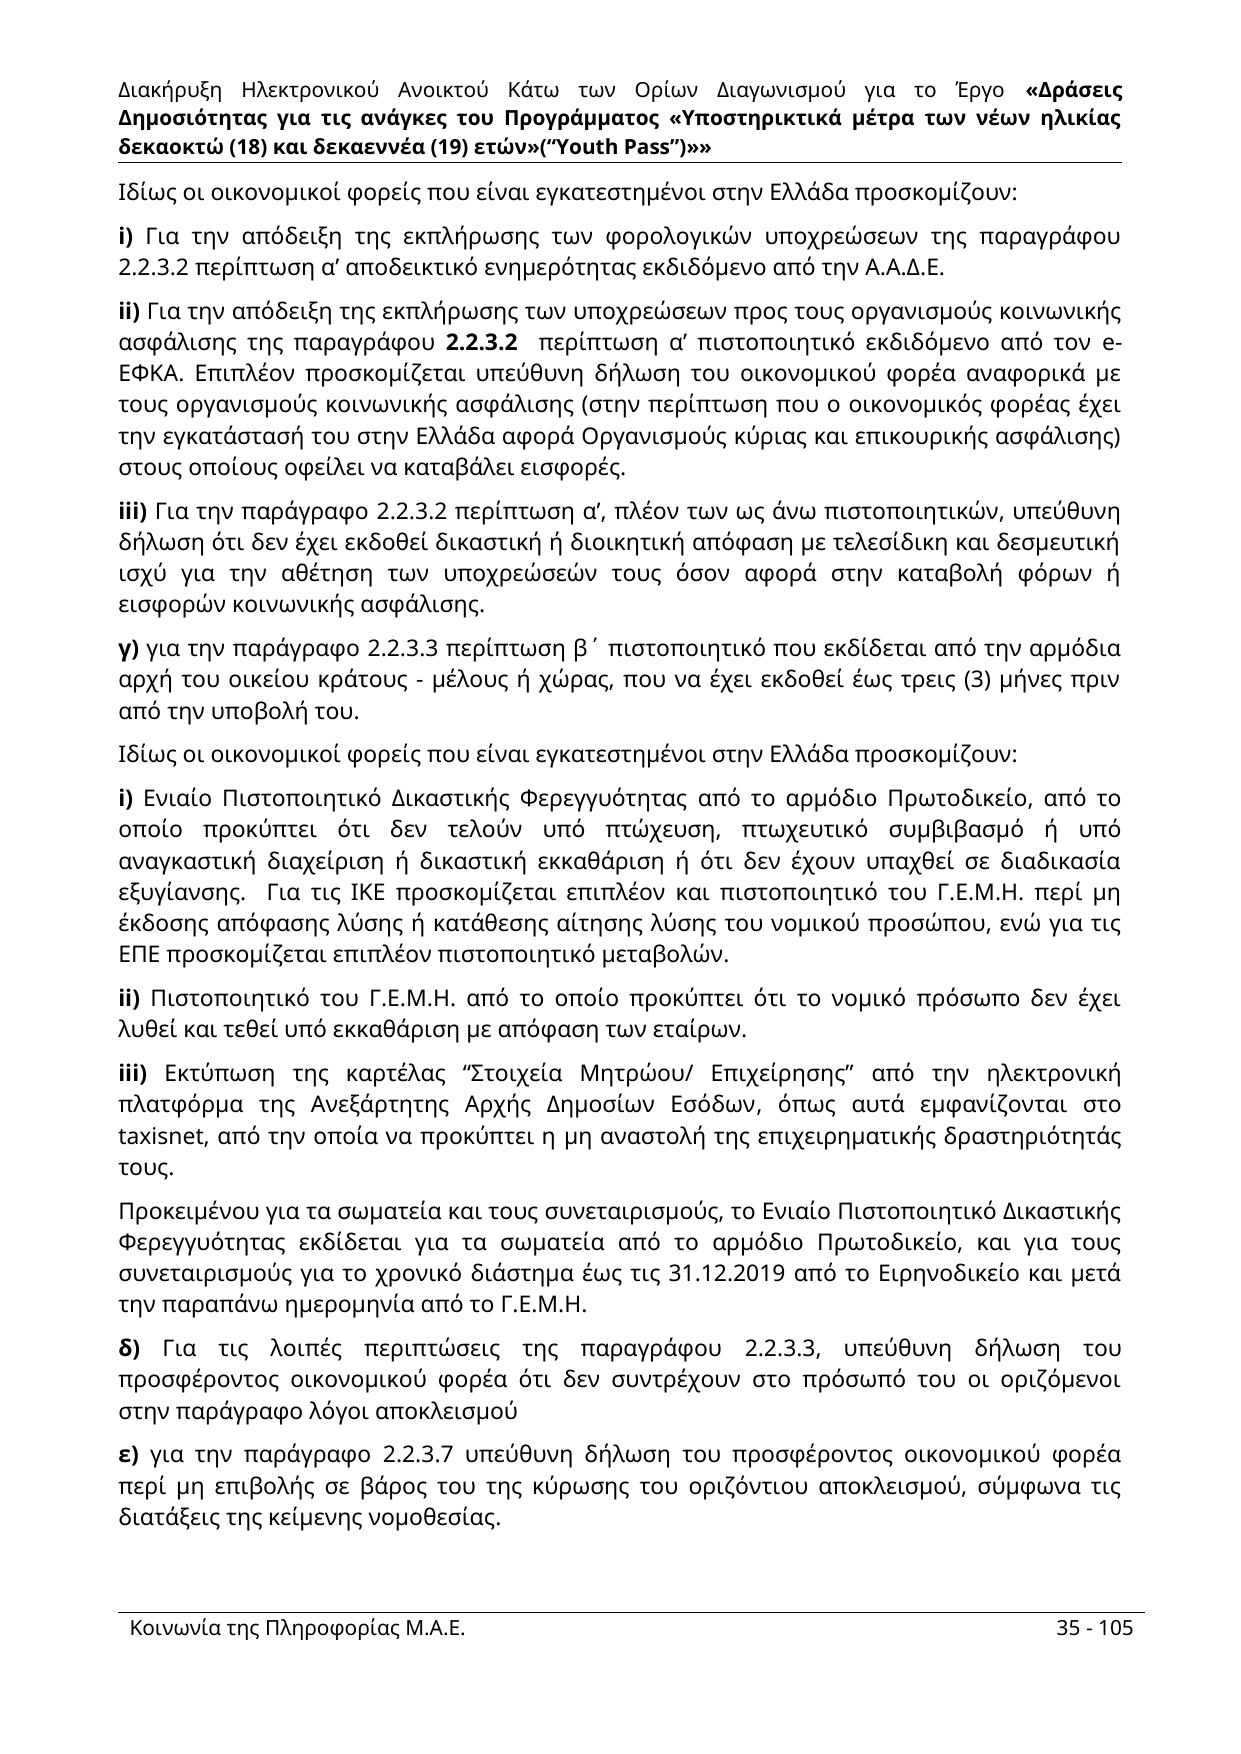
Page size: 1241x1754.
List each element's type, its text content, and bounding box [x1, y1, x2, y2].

text iii) Εκτύπωση της καρτέλας “Στοιχεία Μητρώου/ Επιχείρησης” από την ηλεκτρονική πλατφόρμα της Ανεξάρτητης Αρχής Δημοσίων Εσόδων, όπως αυτά εμφανίζονται στο taxisnet, από την οποία να προκύπτει η μη αναστολή της επιχειρηματικής δραστηριότητάς τους. [118, 1057, 1122, 1182]
text i) Για την απόδειξη της εκπλήρωσης των φορολογικών υποχρεώσεων της παραγράφου 2.2.3.2 περίπτωση α’ αποδεικτικό ενημερότητας εκδιδόμενο από την Α.Α.Δ.Ε. [118, 220, 1122, 282]
text Προκειμένου για τα σωματεία και τους συνεταιρισμούς, το Ενιαίο Πιστοποιητικό Δικαστικής Φερεγγυότητας εκδίδεται για τα σωματεία από το αρμόδιο Πρωτοδικείο, και για τους συνεταιρισμούς για το χρονικό διάστημα έως τις 31.12.2019 από το Ειρηνοδικείο και μετά την παραπάνω ημερομηνία από το Γ.Ε.Μ.Η. [118, 1195, 1122, 1320]
text ii) Για την απόδειξη της εκπλήρωσης των υποχρεώσεων προς τους οργανισμούς κοινωνικής ασφάλισης της παραγράφου 2.2.3.2 περίπτωση α’ πιστοποιητικό εκδιδόμενο από τον e-ΕΦΚΑ. Επιπλέον προσκομίζεται υπεύθυνη δήλωση του οικονομικού φορέα αναφορικά με τους οργανισμούς κοινωνικής ασφάλισης (στην περίπτωση που ο οικονομικός φορέας έχει την εγκατάστασή του στην Ελλάδα αφορά Οργανισμούς κύριας και επικουρικής ασφάλισης) στους οποίους οφείλει να καταβάλει εισφορές. [118, 295, 1122, 482]
text ii) Πιστοποιητικό του Γ.Ε.Μ.Η. από το οποίο προκύπτει ότι το νομικό πρόσωπο δεν έχει λυθεί και τεθεί υπό εκκαθάριση με απόφαση των εταίρων. [118, 982, 1122, 1045]
text i) Ενιαίο Πιστοποιητικό Δικαστικής Φερεγγυότητας από το αρμόδιο Πρωτοδικείο, από το οποίο προκύπτει ότι δεν τελούν υπό πτώχευση, πτωχευτικό συμβιβασμό ή υπό αναγκαστική διαχείριση ή δικαστική εκκαθάριση ή ότι δεν έχουν υπαχθεί σε διαδικασία εξυγίανσης. Για τις ΙΚΕ προσκομίζεται επιπλέον και πιστοποιητικό του Γ.Ε.Μ.Η. περί μη έκδοσης απόφασης λύσης ή κατάθεσης αίτησης λύσης του νομικού προσώπου, ενώ για τις ΕΠΕ προσκομίζεται επιπλέον πιστοποιητικό μεταβολών. [118, 782, 1122, 970]
text δ) Για τις λοιπές περιπτώσεις της παραγράφου 2.2.3.3, υπεύθυνη δήλωση του προσφέροντος οικονομικού φορέα ότι δεν συντρέχουν στο πρόσωπό του οι οριζόμενοι στην παράγραφο λόγοι αποκλεισμού [118, 1332, 1122, 1426]
text Ιδίως οι οικονομικοί φορείς που είναι εγκατεστημένοι στην Ελλάδα προσκομίζουν: [118, 176, 1122, 207]
text γ) για την παράγραφο 2.2.3.3 περίπτωση β΄ πιστοποιητικό που εκδίδεται από την αρμόδια αρχή του οικείου κράτους - μέλους ή χώρας, που να έχει εκδοθεί έως τρεις (3) μήνες πριν από την υποβολή του. [118, 632, 1122, 726]
text Ιδίως οι οικονομικοί φορείς που είναι εγκατεστημένοι στην Ελλάδα προσκομίζουν: [118, 738, 1122, 770]
text iii) Για την παράγραφο 2.2.3.2 περίπτωση α’, πλέον των ως άνω πιστοποιητικών, υπεύθυνη δήλωση ότι δεν έχει εκδοθεί δικαστική ή διοικητική απόφαση με τελεσίδικη και δεσμευτική ισχύ για την αθέτηση των υποχρεώσεών τους όσον αφορά στην καταβολή φόρων ή εισφορών κοινωνικής ασφάλισης. [118, 495, 1122, 620]
text ε) για την παράγραφο 2.2.3.7 υπεύθυνη δήλωση του προσφέροντος οικονομικού φορέα περί μη επιβολής σε βάρος του της κύρωσης του οριζόντιου αποκλεισμού, σύμφωνα τις διατάξεις της κείμενης νομοθεσίας. [118, 1438, 1122, 1532]
